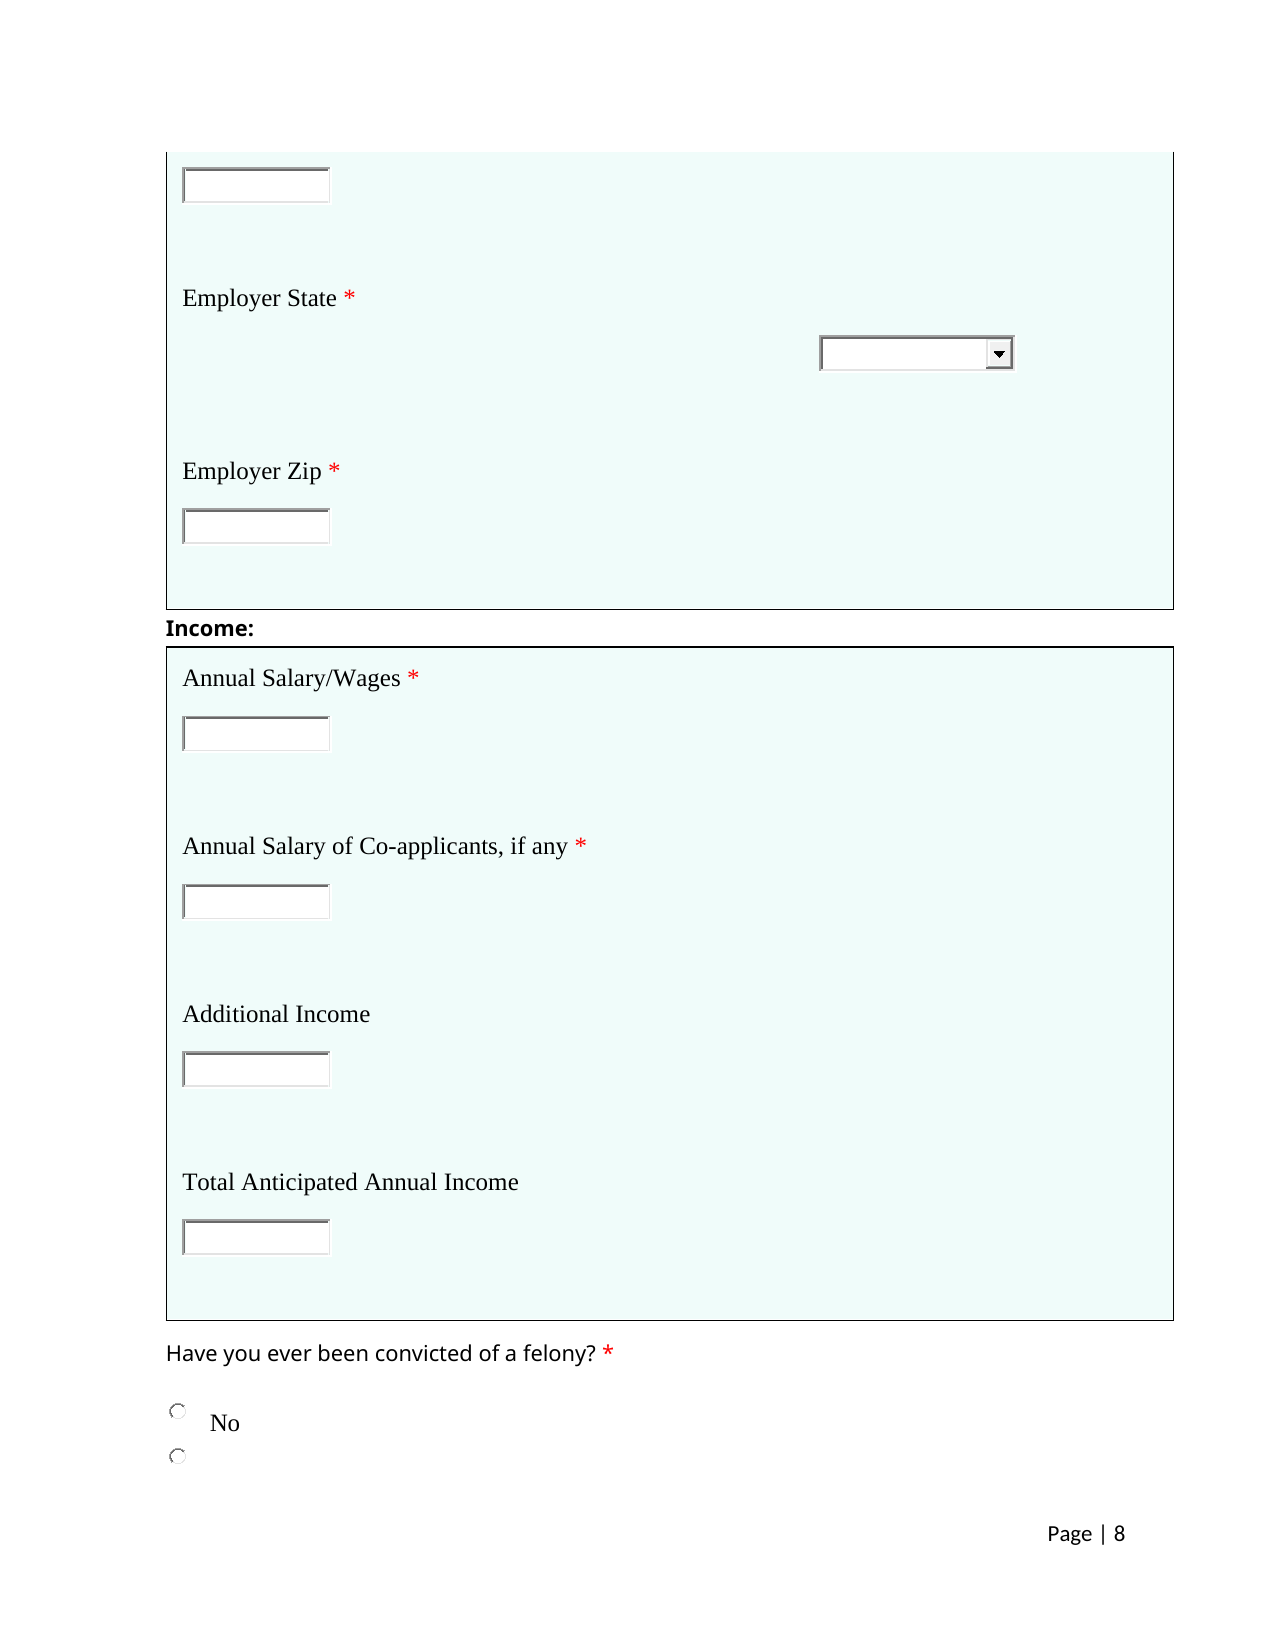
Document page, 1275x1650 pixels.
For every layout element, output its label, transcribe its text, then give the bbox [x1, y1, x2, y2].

table_cell Income: [150, 612, 1173, 645]
table_cell [150, 645, 1173, 1323]
table_cell [150, 150, 1173, 612]
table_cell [150, 1323, 1173, 1491]
